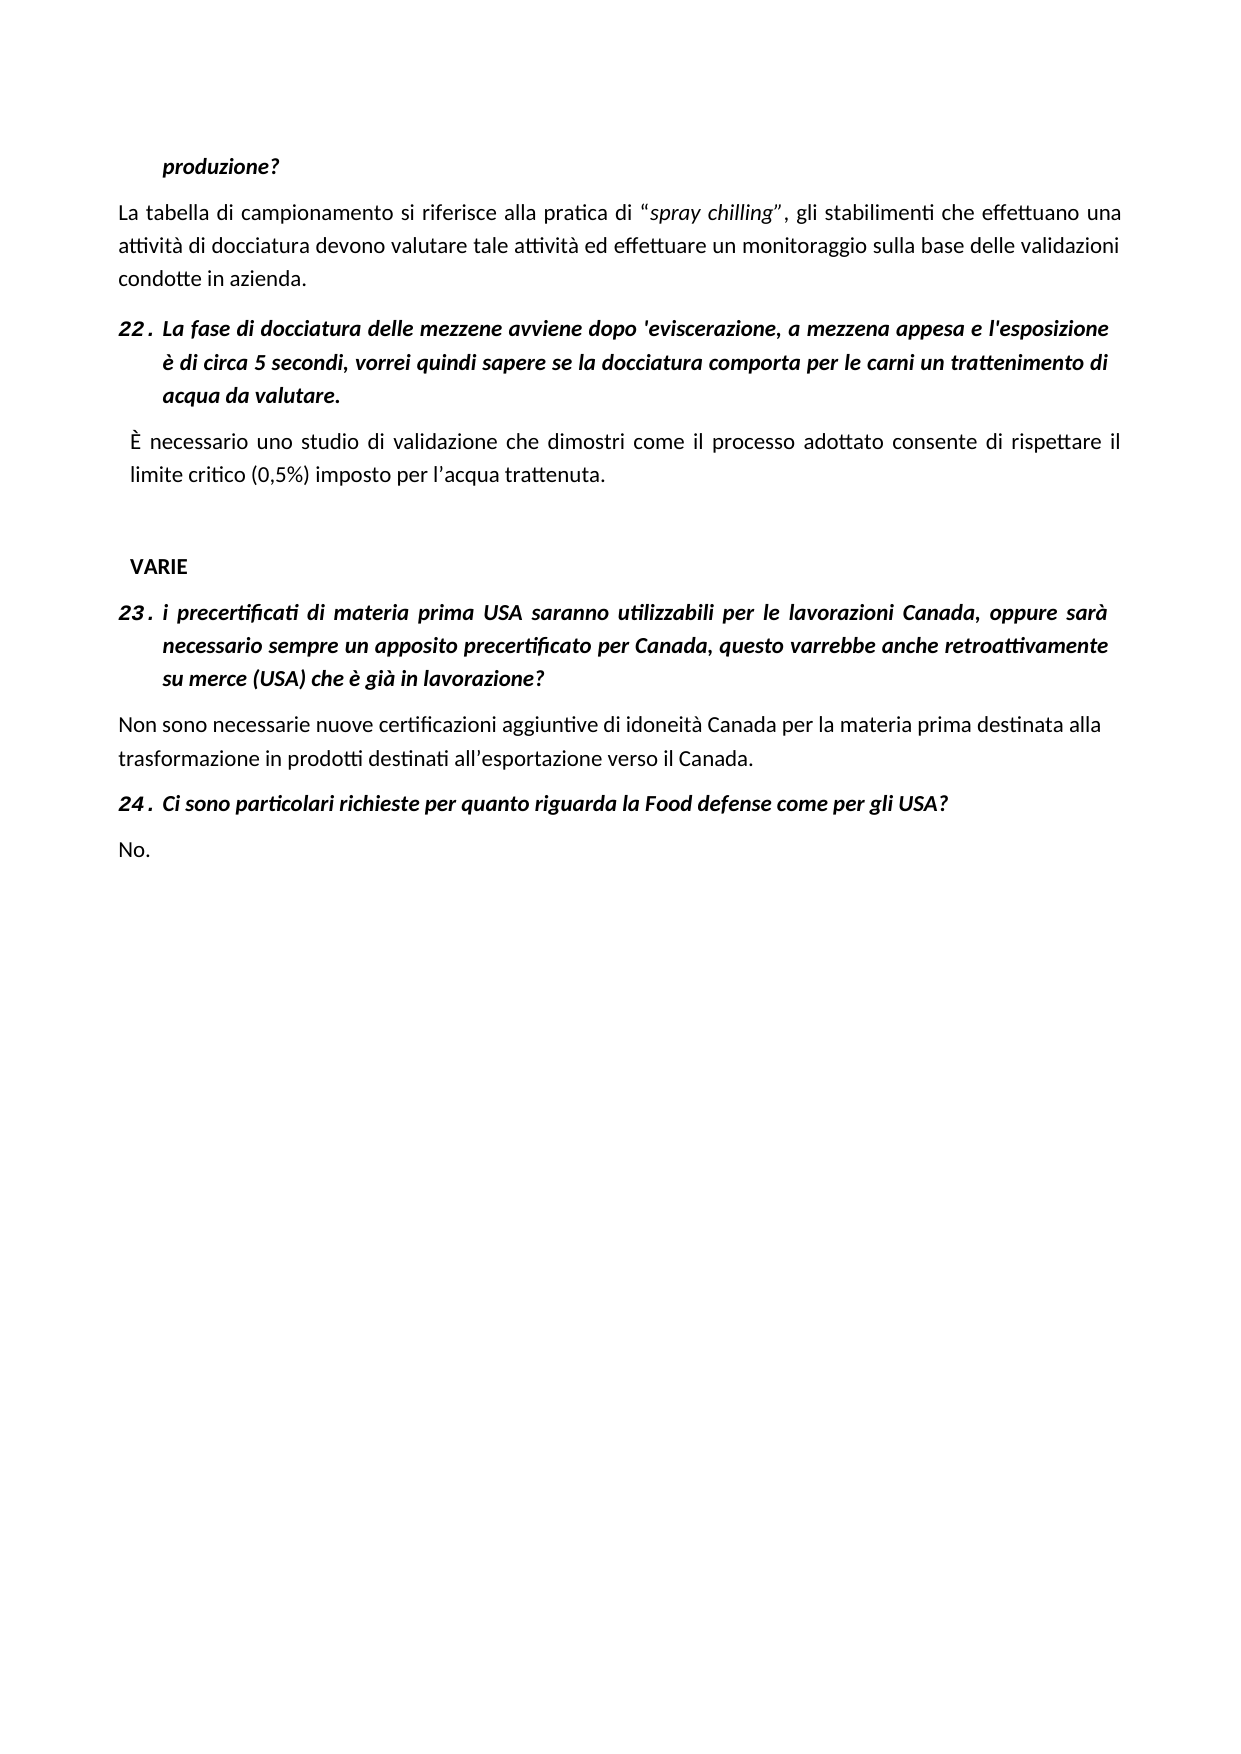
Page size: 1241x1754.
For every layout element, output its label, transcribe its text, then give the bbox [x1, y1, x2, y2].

text È necessario uno studio di validazione che dimostri come il processo adottato consente di rispettare il limite critico (0,5%) imposto per l’acqua trattenuta. [130, 423, 1122, 489]
text La tabella di campionamento si riferisce alla pratica di “spray chilling”, gli stabilimenti che effettuano una attività di docciatura devono valutare tale attività ed effettuare un monitoraggio sulla base delle validazioni condotte in azienda. [118, 193, 1122, 293]
list i precertificati di materia prima USA saranno utilizzabili per le lavorazioni Canada, oppure sarà necessario sempre un apposito precertificato per Canada, questo varrebbe anche retroattivamente su merce (USA) che è già in lavorazione? [118, 593, 1112, 693]
text Non sono necessarie nuove certificazioni aggiuntive di idoneità Canada per la materia prima destinata alla trasformazione in prodotti destinati all’esportazione verso il Canada. [118, 706, 1122, 773]
list Ci sono particolari richieste per quanto riguarda la Food defense come per gli USA? [118, 785, 1112, 818]
text VARIE [130, 548, 1122, 581]
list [118, 148, 1112, 181]
text No. [118, 831, 1122, 864]
list La fase di docciatura delle mezzene avviene dopo 'eviscerazione, a mezzena appesa e l'esposizione è di circa 5 secondi, vorrei quindi sapere se la docciatura comporta per le carni un trattenimento di acqua da valutare. [118, 310, 1112, 410]
